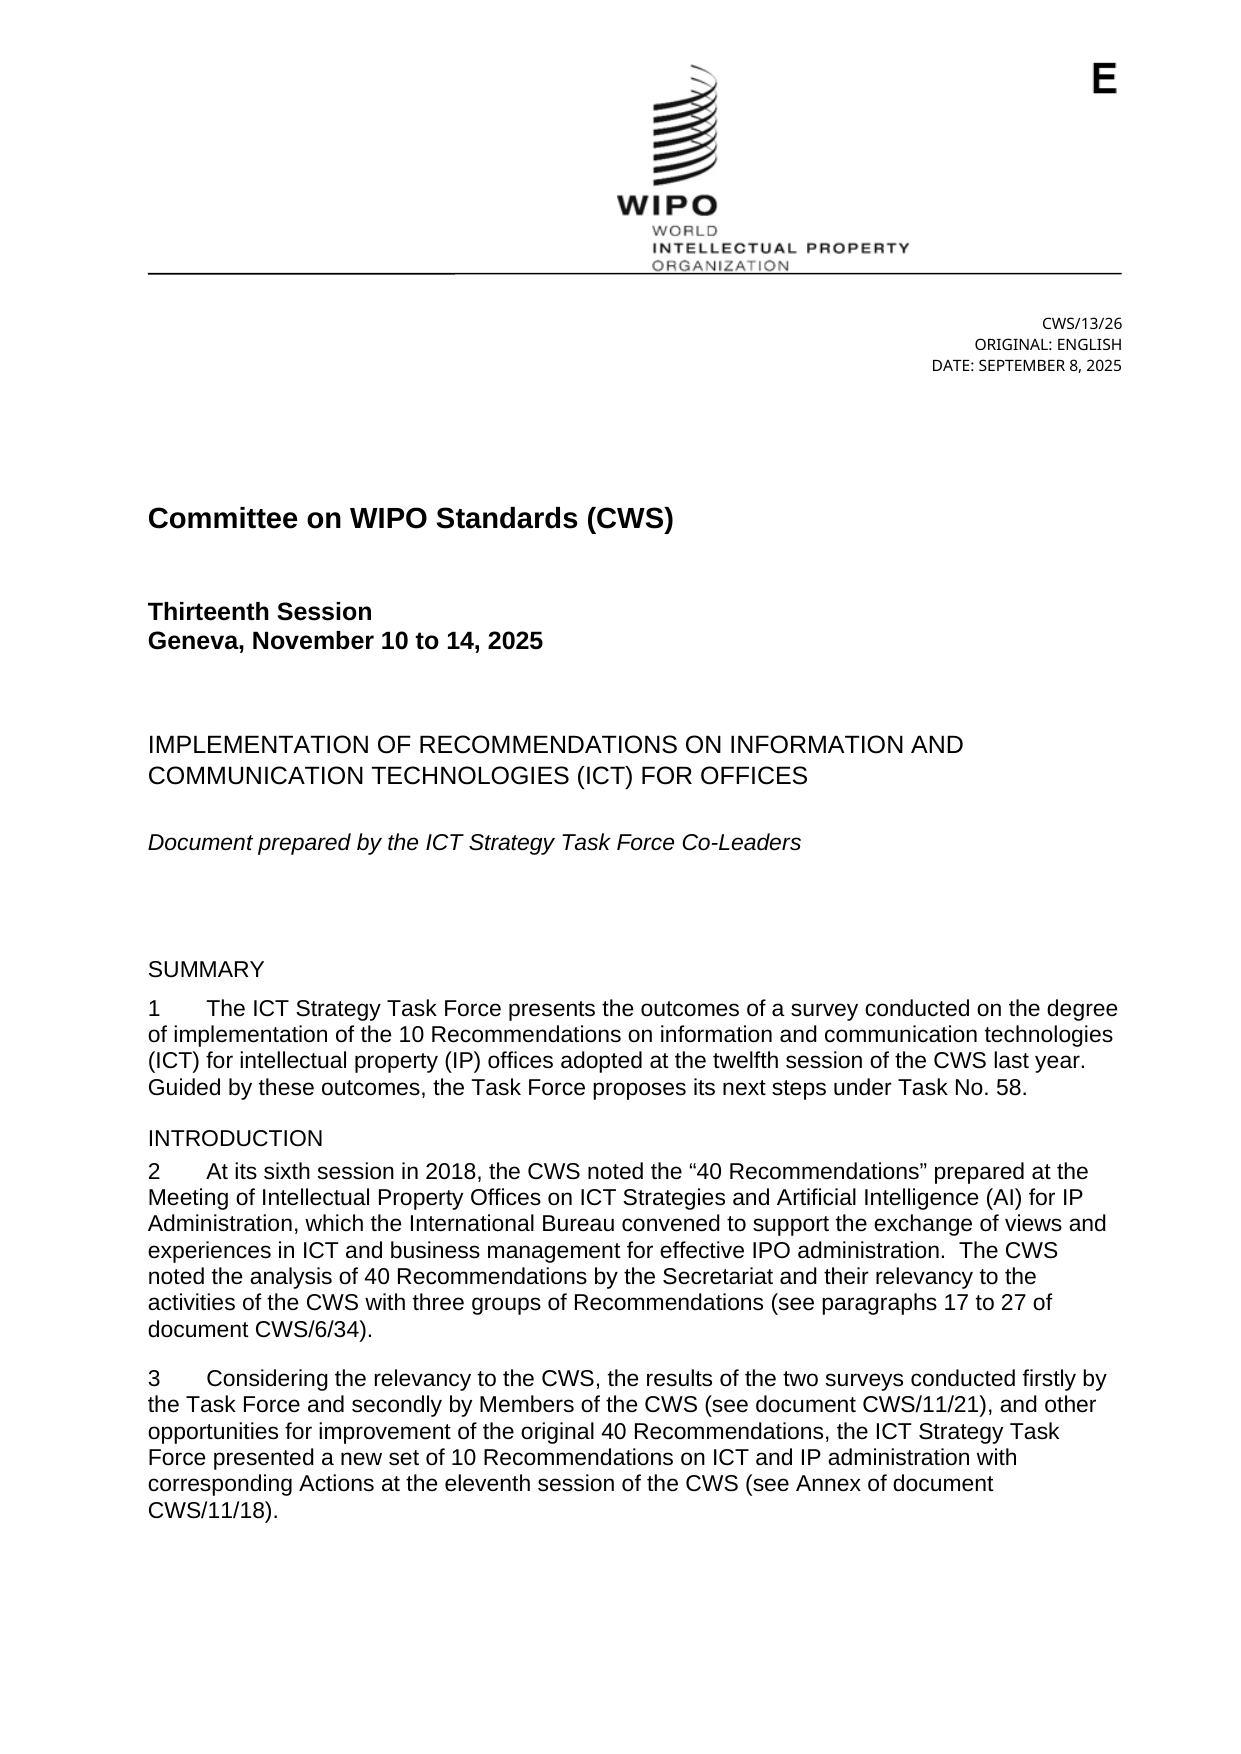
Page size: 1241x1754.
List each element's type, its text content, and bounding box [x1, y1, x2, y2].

text ORIGINAL: English [148, 334, 1122, 355]
text CWS/13/26 [148, 312, 1122, 334]
subtitle INTRODUCTION [148, 1125, 1122, 1151]
text Thirteenth Session [148, 597, 1122, 626]
text IMPLEMENTATION OF RECOMMENDATIONS ON INFORMATION AND COMMUNICATION TECHNOLOGIES (ict) FOR OFFICES [148, 730, 1122, 789]
text DATE: September 8, 2025 [148, 355, 1122, 376]
list At its sixth session in 2018, the CWS noted the “40 Recommendations” prepared at the Meeting of Intellectual Property Offices on ICT Strategies and Artificial Intelligence (AI) for IP Administration, which the International Bureau convened to support the exchange of views and experiences in ICT and business management for effective IPO administration. The CWS noted the analysis of 40 Recommendations by the Secretariat and their relevancy to the activities of the CWS with three groups of Recommendations (see paragraphs 17 to 27 of document CWS/6/34). [148, 1158, 1122, 1342]
text Document prepared by the ICT Strategy Task Force Co-Leaders [148, 829, 1122, 856]
picture [616, 59, 1123, 274]
text Committee on WIPO Standards (CWS) [148, 501, 1122, 535]
text Geneva, November 10 to 14, 2025 [148, 626, 1122, 655]
subtitle SUMMARY [148, 956, 1122, 982]
list Considering the relevancy to the CWS, the results of the two surveys conducted firstly by the Task Force and secondly by Members of the CWS (see document CWS/11/21), and other opportunities for improvement of the original 40 Recommendations, the ICT Strategy Task Force presented a new set of 10 Recommendations on ICT and IP administration with corresponding Actions at the eleventh session of the CWS (see Annex of document CWS/11/18). [148, 1365, 1122, 1523]
list The ICT Strategy Task Force presents the outcomes of a survey conducted on the degree of implementation of the 10 Recommendations on information and communication technologies (ICT) for intellectual property (IP) offices adopted at the twelfth session of the CWS last year. Guided by these outcomes, the Task Force proposes its next steps under Task No. 58. [148, 994, 1122, 1100]
